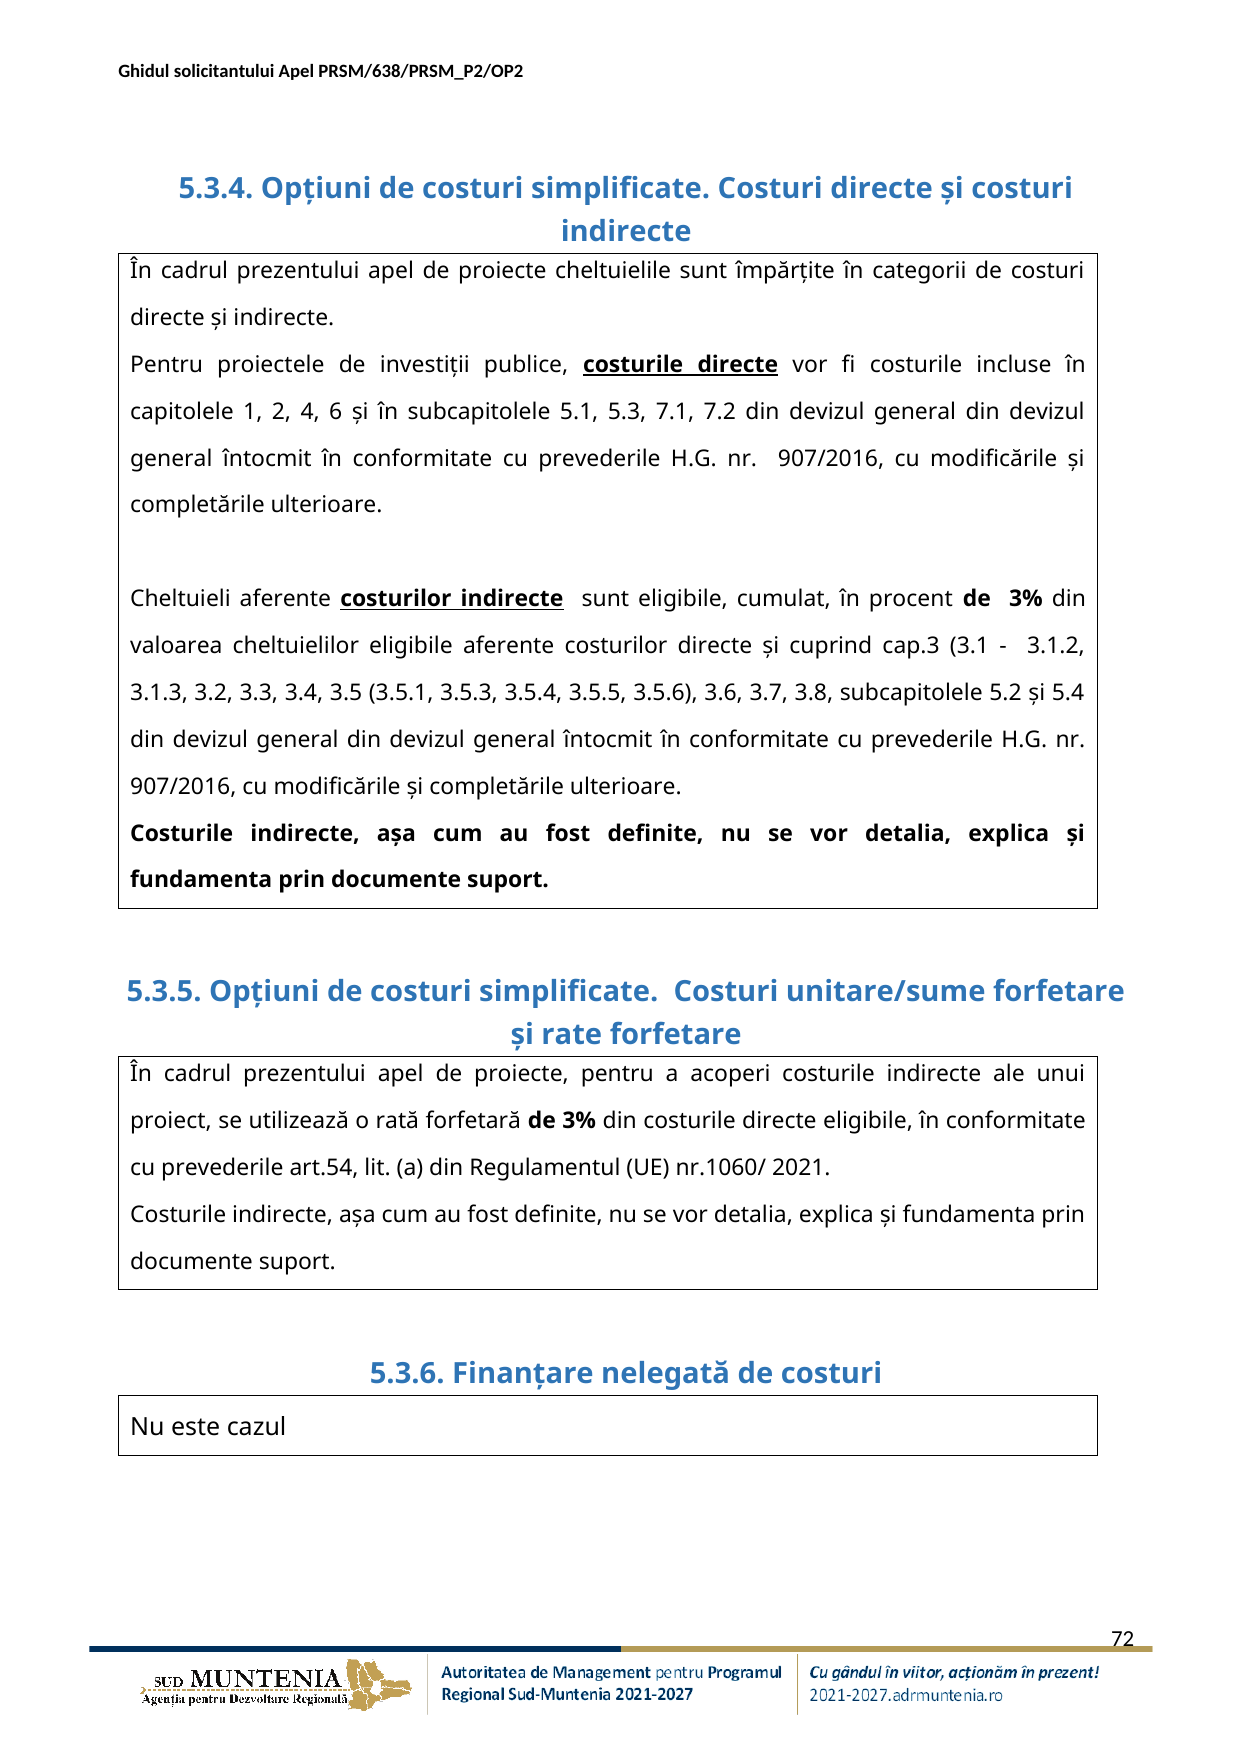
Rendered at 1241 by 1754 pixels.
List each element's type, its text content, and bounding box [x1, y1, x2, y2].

table_header Nu este cazul [119, 1396, 1097, 1455]
picture [89, 1646, 1153, 1715]
subtitle 5.3.4. Opțiuni de costuri simplificate. Costuri directe și costuri indirecte [118, 167, 1134, 250]
table_header În cadrul prezentului apel de proiecte, pentru a acoperi costurile indirecte ale unui proiect, se utilizează o rată forfetară de 3% din costurile directe eligibile, în conformitate cu prevederile art.54, lit. (a) din Regulamentul (UE) nr.1060/ 2021. Costurile indirecte, așa cum au fost definite, nu se vor detalia, explica și fundamenta prin documente suport. [119, 1057, 1097, 1289]
subtitle 5.3.6. Finanțare nelegată de costuri [118, 1352, 1134, 1392]
table_header În cadrul prezentului apel de proiecte cheltuielile sunt împărțite în categorii de costuri directe și indirecte. Pentru proiectele de investiții publice, costurile directe vor fi costurile incluse în capitolele 1, 2, 4, 6 și în subcapitolele 5.1, 5.3, 7.1, 7.2 din devizul general din devizul general întocmit în conformitate cu prevederile H.G. nr. 907/2016, cu modificările și completările ulterioare. Cheltuieli aferente costurilor indirecte sunt eligibile, cumulat, în procent de 3% din valoarea cheltuielilor eligibile aferente costurilor directe și cuprind cap.3 (3.1 - 3.1.2, 3.1.3, 3.2, 3.3, 3.4, 3.5 (3.5.1, 3.5.3, 3.5.4, 3.5.5, 3.5.6), 3.6, 3.7, 3.8, subcapitolele 5.2 și 5.4 din devizul general din devizul general întocmit în conformitate cu prevederile H.G. nr. 907/2016, cu modificările și completările ulterioare. Costurile indirecte, așa cum au fost definite, nu se vor detalia, explica și fundamenta prin documente suport. [119, 254, 1097, 908]
subtitle 5.3.5. Opțiuni de costuri simplificate. Costuri unitare/sume forfetare și rate forfetare [118, 971, 1134, 1053]
